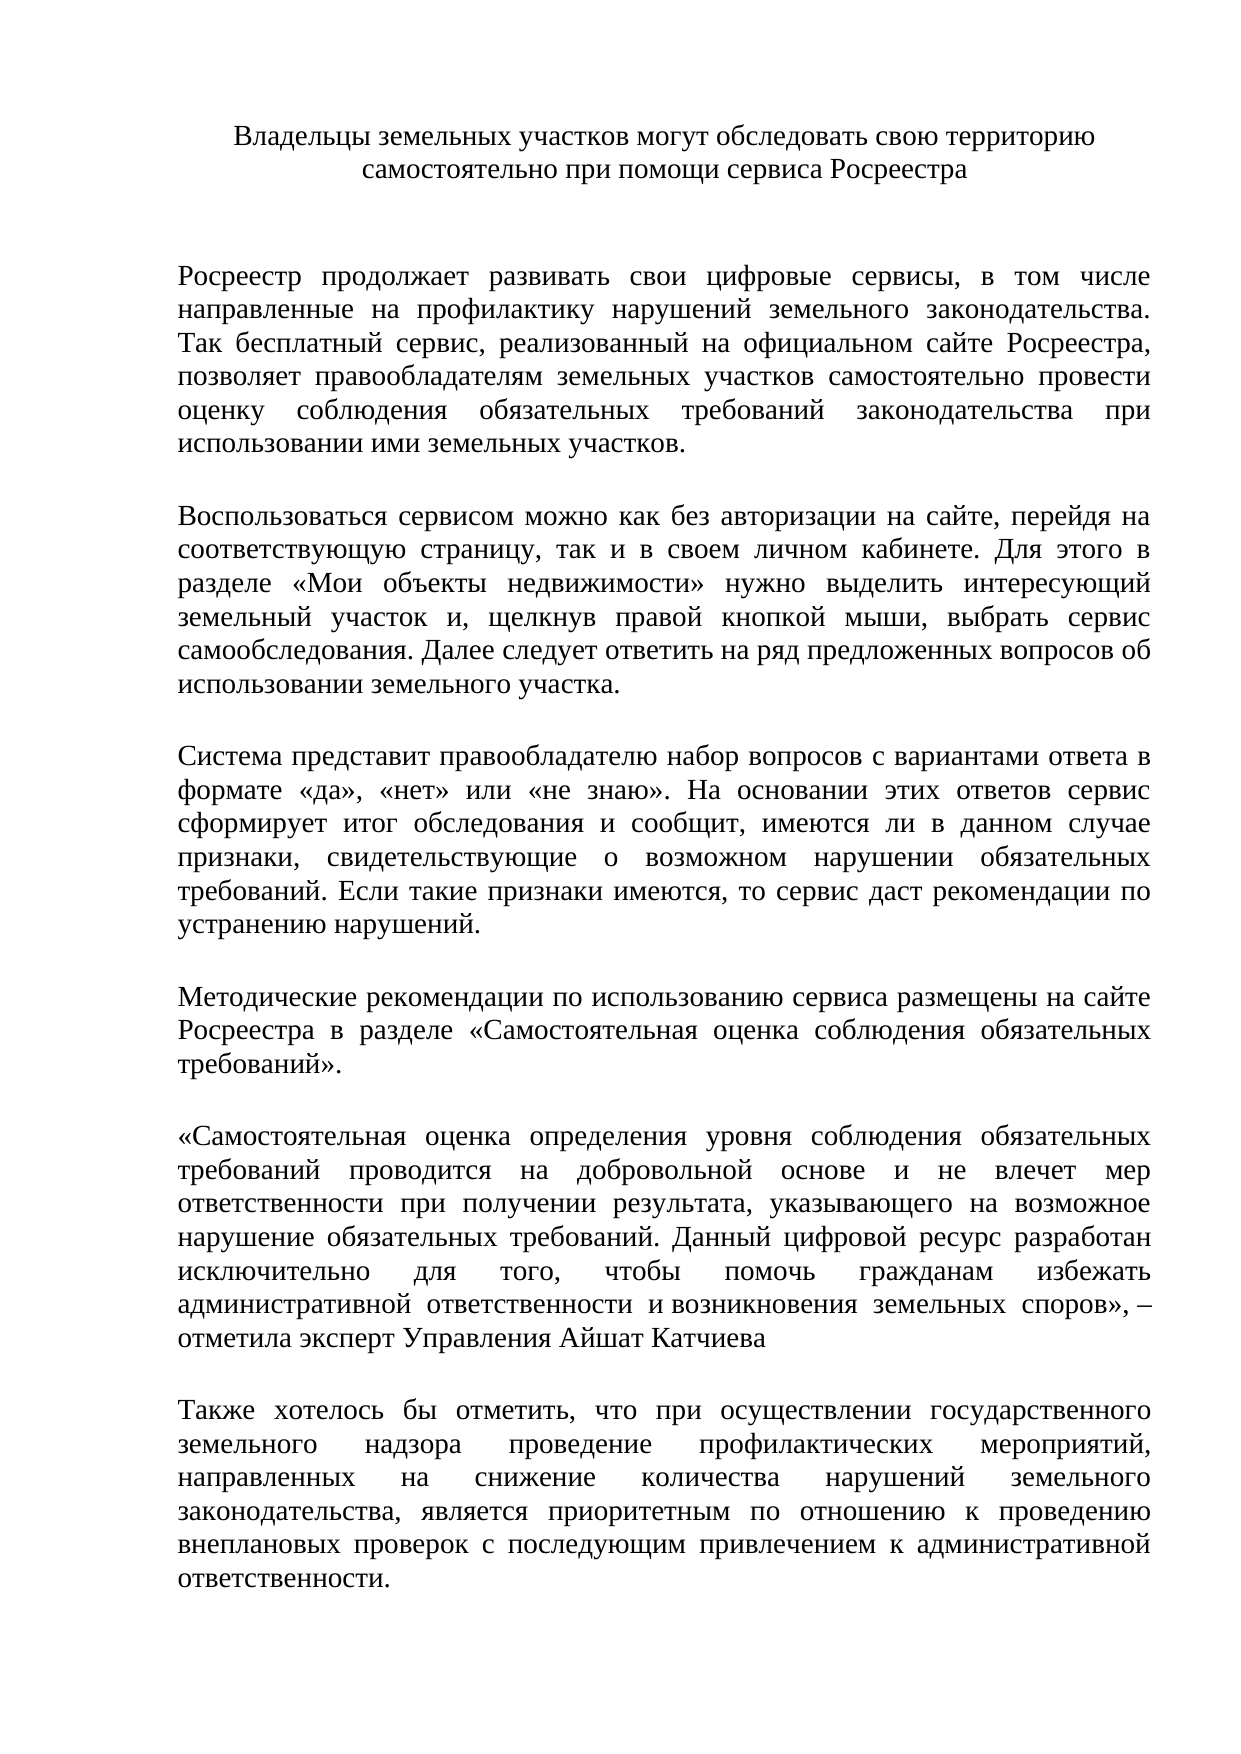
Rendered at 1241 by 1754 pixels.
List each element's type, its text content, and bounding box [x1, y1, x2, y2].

text Воспользоваться сервисом можно как без авторизации на сайте, перейдя на соответствующую страницу, так и в своем личном кабинете. Для этого в разделе «Мои объекты недвижимости» нужно выделить интересующий земельный участок и, щелкнув правой кнопкой мыши, выбрать сервис самообследования. Далее следует ответить на ряд предложенных вопросов об использовании земельного участка. [177, 498, 1152, 699]
text Методические рекомендации по использованию сервиса размещены на сайте Росреестра в разделе «Самостоятельная оценка соблюдения обязательных требований». [177, 979, 1152, 1079]
text Также хотелось бы отметить, что при осуществлении государственного земельного надзора проведение профилактических мероприятий, направленных на снижение количества нарушений земельного законодательства, является приоритетным по отношению к проведению внеплановых проверок с последующим привлечением к административной ответственности. [177, 1392, 1152, 1593]
text Владельцы земельных участков могут обследовать свою территорию самостоятельно при помощи сервиса Росреестра [177, 118, 1152, 185]
text «Самостоятельная оценка определения уровня соблюдения обязательных требований проводится на добровольной основе и не влечет мер ответственности при получении результата, указывающего на возможное нарушение обязательных требований. Данный цифровой ресурс разработан исключительно для того, чтобы помочь гражданам избежать административной ответственности и возникновения земельных споров», – отметила эксперт Управления Айшат Катчиева [177, 1118, 1152, 1353]
text Росреестр продолжает развивать свои цифровые сервисы, в том числе направленные на профилактику нарушений земельного законодательства. Так бесплатный сервис, реализованный на официальном сайте Росреестра, позволяет правообладателям земельных участков самостоятельно провести оценку соблюдения обязательных требований законодательства при использовании ими земельных участков. [177, 258, 1152, 459]
text Система представит правообладателю набор вопросов с вариантами ответа в формате «да», «нет» или «не знаю». На основании этих ответов сервис сформирует итог обследования и сообщит, имеются ли в данном случае признаки, свидетельствующие о возможном нарушении обязательных требований. Если такие признаки имеются, то сервис даст рекомендации по устранению нарушений. [177, 738, 1152, 940]
